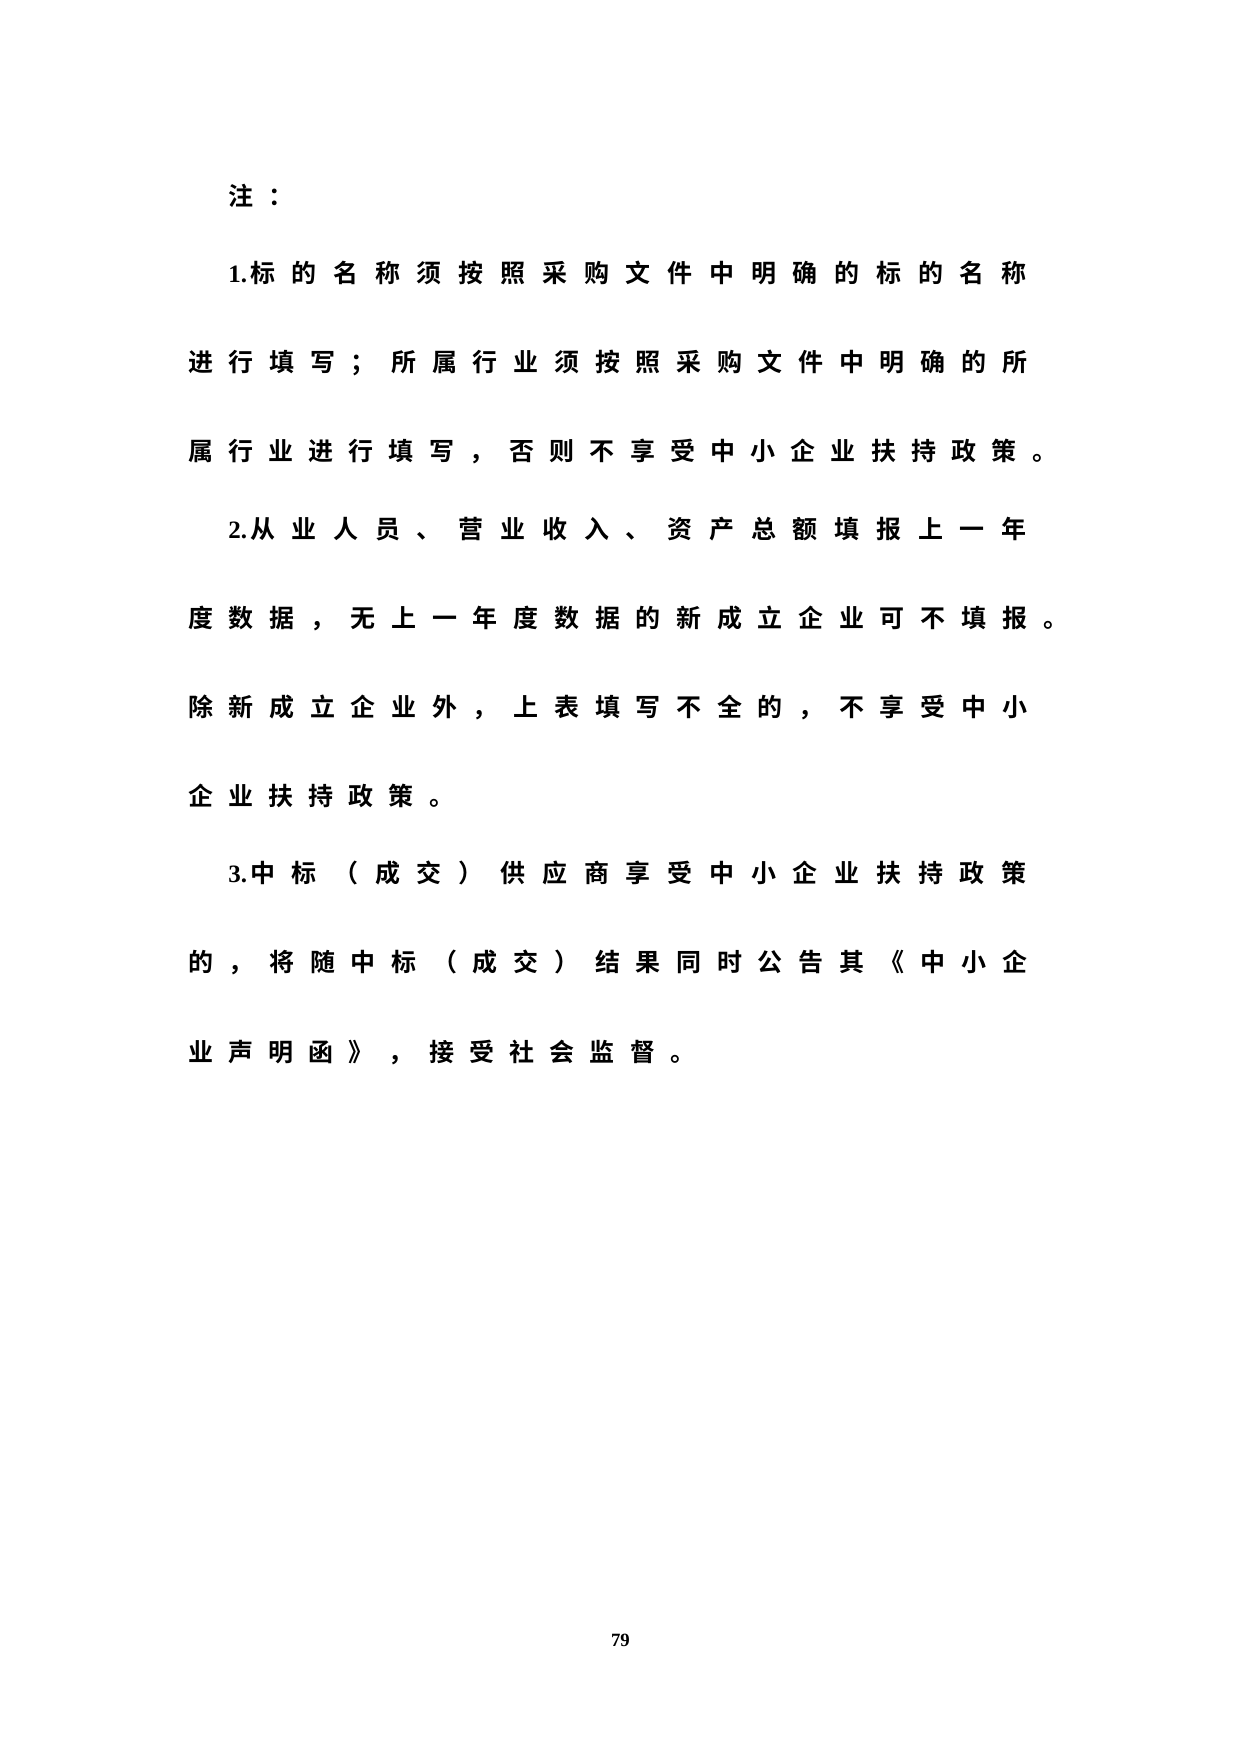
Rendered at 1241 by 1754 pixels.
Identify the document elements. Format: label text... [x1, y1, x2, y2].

text 1.标的名称须按照采购文件中明确的标的名称进行填写；所属行业须按照采购文件中明确的所属行业进行填写，否则不享受中小企业扶持政策。 [188, 242, 1043, 479]
text 注： [188, 164, 1043, 224]
text 2.从业人员、营业收入、资产总额填报上一年度数据，无上一年度数据的新成立企业可不填报。除新成立企业外，上表填写不全的，不享受中小企业扶持政策。 [188, 498, 1043, 824]
text 3.中标（成交）供应商享受中小企业扶持政策的，将随中标（成交）结果同时公告其《中小企业声明函》，接受社会监督。 [188, 842, 1043, 1080]
